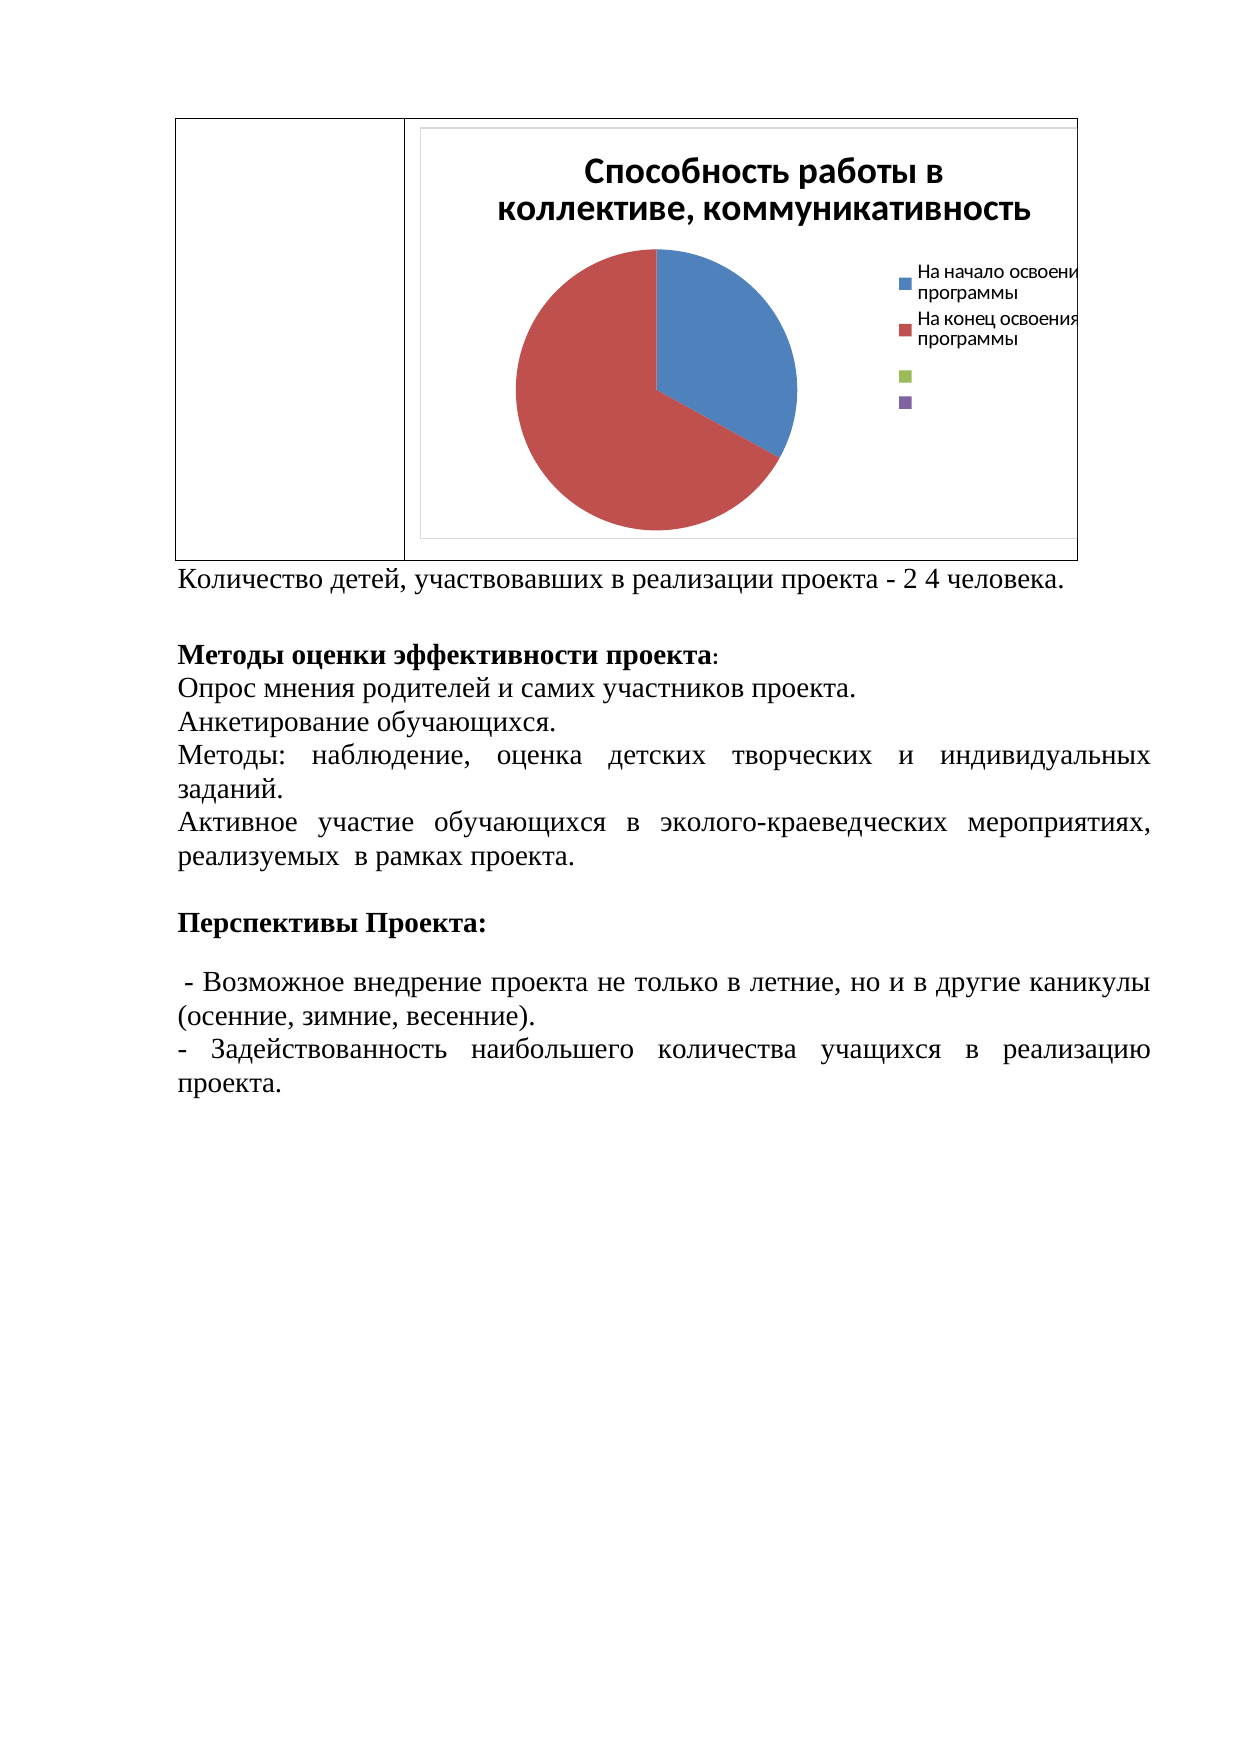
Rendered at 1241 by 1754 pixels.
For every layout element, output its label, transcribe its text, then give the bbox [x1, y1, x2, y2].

text - Задействованность наибольшего количества учащихся в реализацию проекта. [177, 1032, 1152, 1099]
text Методы оценки эффективности проекта: [177, 637, 1152, 670]
text Перспективы Проекта: [177, 905, 1152, 939]
text Методы: наблюдение, оценка детских творческих и индивидуальных заданий. [177, 737, 1152, 804]
text Количество детей, участвовавших в реализации проекта - 2 4 человека. [177, 561, 1152, 595]
text Активное участие обучающихся в эколого-краеведческих мероприятиях, реализуемых в рамках проекта. [177, 804, 1152, 872]
text Анкетирование обучающихся. [177, 704, 1152, 737]
table_cell динамика 40% [405, 119, 1077, 560]
text - Возможное внедрение проекта не только в летние, но и в другие каникулы (осенние, зимние, весенние). [177, 964, 1152, 1032]
text Опрос мнения родителей и самих участников проекта. [177, 670, 1152, 704]
